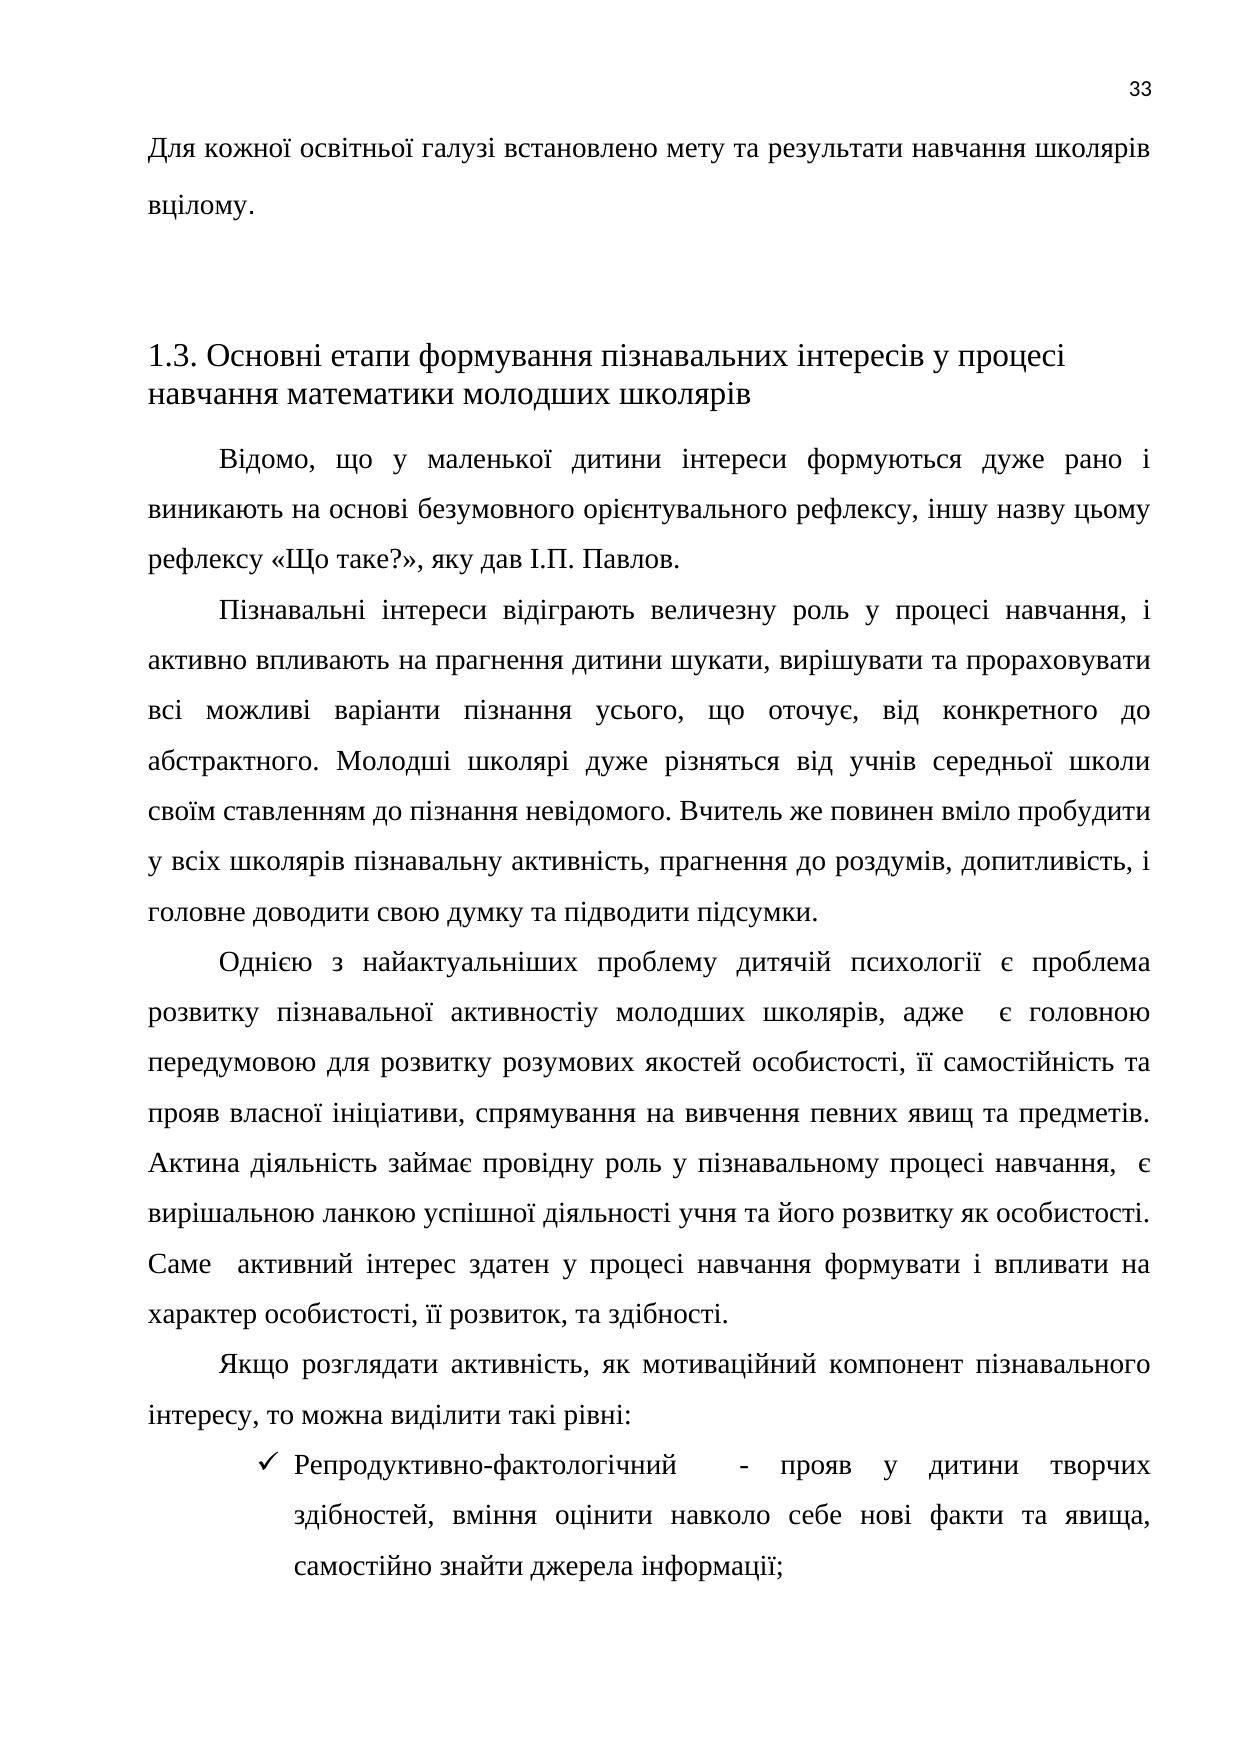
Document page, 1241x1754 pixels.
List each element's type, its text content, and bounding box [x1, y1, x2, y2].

text Якщо розглядати активність, як мотиваційний компонент пізнавального інтересу, то можна виділити такі рівні: [148, 1346, 1152, 1430]
subtitle 1.3. Основні етапи формування пізнавальних інтересів у процесі навчання математики молодших школярів [148, 335, 1152, 412]
text Однією з найактуальніших проблему дитячій психології є проблема розвитку пізнавальної активностіу молодших школярів, адже є головною передумовою для розвитку розумових якостей особистості, її самостійність та прояв власної ініціативи, спрямування на вивчення певних явищ та предметів. Актина діяльність займає провідну роль у пізнавальному процесі навчання, є вирішальною ланкою успішної діяльності учня та його розвитку як особистості. Саме активний інтерес здатен у процесі навчання формувати і впливати на характер особистості, її розвиток, та здібності. [148, 944, 1152, 1330]
text Для кожної освітньої галузі встановлено мету та результати навчання школярів вцілому. [148, 130, 1152, 222]
text Відомо, що у маленької дитини інтереси формуються дуже рано і виникають на основі безумовного орієнтувального рефлексу, іншу назву цьому рефлексу «Що таке?», яку дав І.П. Павлов. [148, 441, 1152, 575]
text Пізнавальні інтереси відіграють величезну роль у процесі навчання, і активно впливають на прагнення дитини шукати, вирішувати та прораховувати всі можливі варіанти пізнання усього, що оточує, від конкретного до абстрактного. Молодші школярі дуже різняться від учнів середньої школи своїм ставленням до пізнання невідомого. Вчитель же повинен вміло пробудити у всіх школярів пізнавальну активність, прагнення до роздумів, допитливість, і головне доводити свою думку та підводити підсумки. [148, 592, 1152, 927]
list Репродуктивно-фактологічний - прояв у дитини творчих здібностей, вміння оцінити навколо себе нові факти та явища, самостійно знайти джерела інформації; [256, 1447, 1152, 1581]
